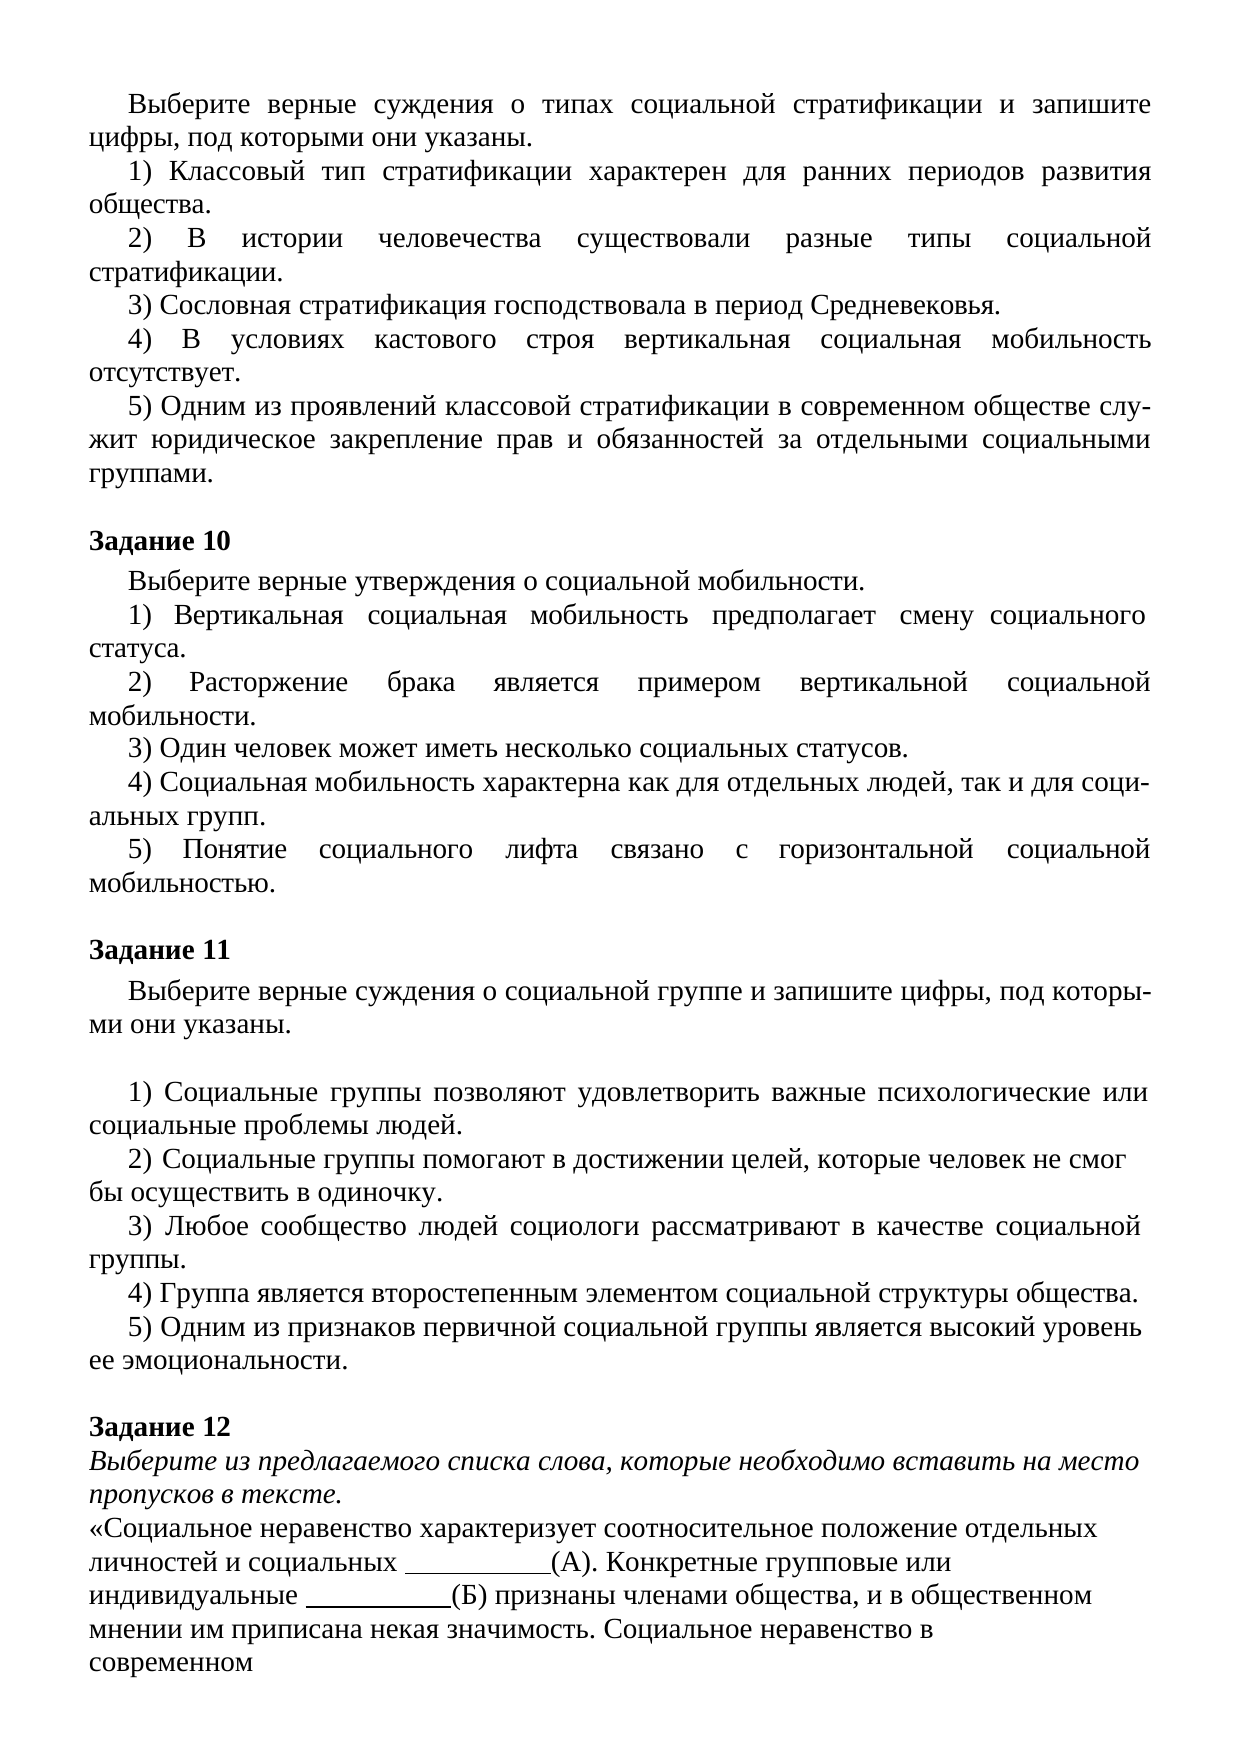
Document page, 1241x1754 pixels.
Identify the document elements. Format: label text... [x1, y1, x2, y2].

list Сословная стратификация господствовала в период Средневековья. [128, 287, 1226, 321]
text Задание 12 [89, 1410, 1226, 1443]
text Задание 11 [89, 932, 1226, 966]
list Расторжение брака является примером вертикальной социальной мобильности. [89, 664, 1152, 731]
list Социальные группы позволяют удовлетворить важные психологические или социальные проблемы людей. [89, 1074, 1152, 1141]
text Задание 10 [89, 523, 1226, 556]
list Социальные группы помогают в достижении целей, которые человек не смог бы осуществить в одиночку. [89, 1141, 1152, 1208]
list В истории человечества существовали разные типы социальной стратификации. [89, 220, 1152, 287]
text «Социальное неравенство характеризует соотносительное положение отдельных личностей и социальных (А). Конкретные групповые или индивидуальные (Б) признаны членами общества, и в общественном мнении им приписана некая значимость. Социальное неравенство в современном [89, 1510, 1105, 1678]
text Выберите верные суждения о типах социальной стратификации и запишите цифры, под которыми они указаны. [89, 86, 1152, 153]
text Выберите верные суждения о социальной группе и запишите цифры, под которы- ми они указаны. [89, 973, 1153, 1040]
list Один человек может иметь несколько социальных статусов. [128, 731, 1226, 764]
list Любое сообщество людей социологи рассматривают в качестве социальной группы. [89, 1208, 1152, 1275]
text Выберите верные утверждения о социальной мобильности. [128, 563, 1226, 597]
list В условиях кастового строя вертикальная социальная мобильность отсутствует. [89, 321, 1152, 388]
list Вертикальная социальная мобильность предполагает смену социального статуса. [89, 597, 1152, 664]
list Одним из проявлений классовой стратификации в современном обществе слу- жит юридическое закрепление прав и обязанностей за отдельными социальными группами. [89, 388, 1152, 489]
list Классовый тип стратификации характерен для ранних периодов развития общества. [89, 153, 1152, 220]
list Социальная мобильность характерна как для отдельных людей, так и для соци- альных групп. [89, 764, 1152, 831]
list Понятие социального лифта связано с горизонтальной социальной мобильностью. [89, 831, 1152, 898]
text Выберите из предлагаемого списка слова, которые необходимо вставить на место пропусков в тексте. [89, 1443, 1226, 1510]
list Группа является второстепенным элементом социальной структуры общества. [128, 1275, 1226, 1309]
list Одним из признаков первичной социальной группы является высокий уровень ее эмоциональности. [89, 1309, 1152, 1376]
